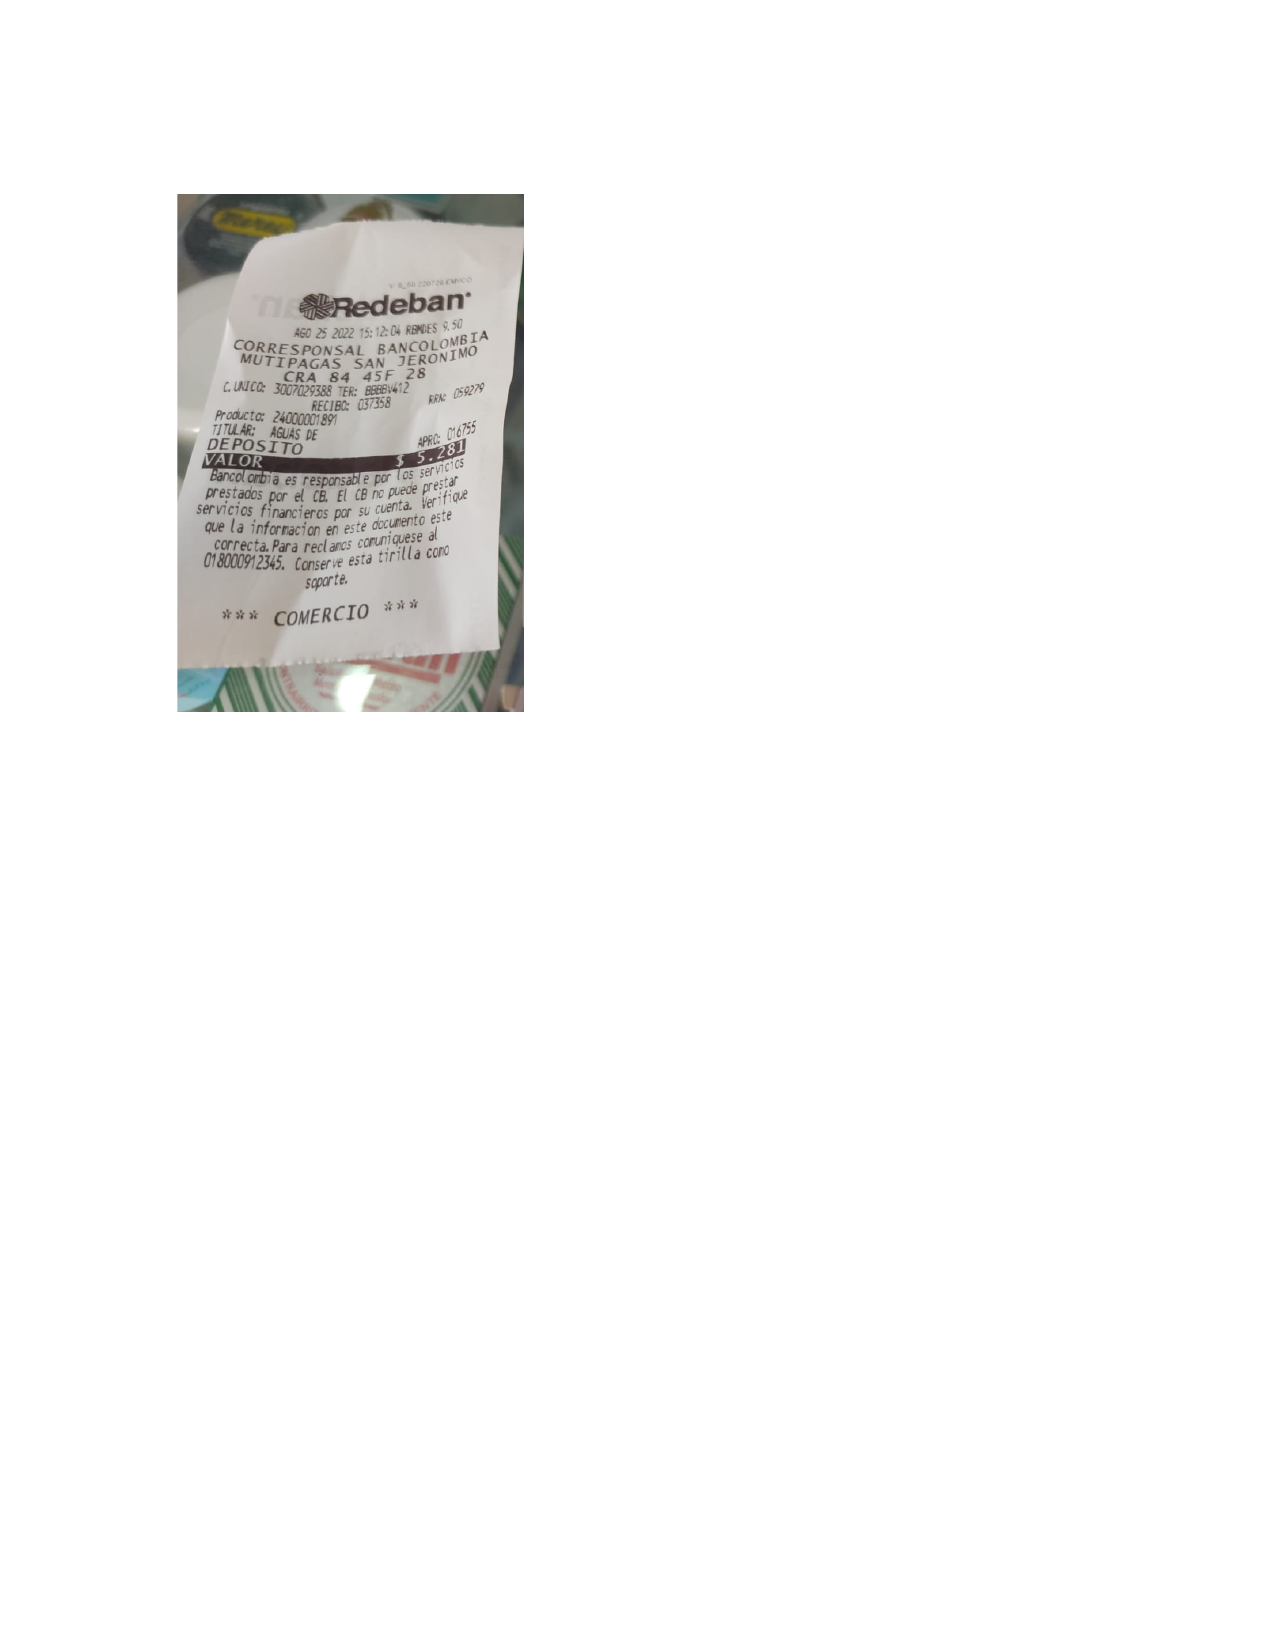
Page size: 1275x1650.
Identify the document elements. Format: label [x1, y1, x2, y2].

picture [177, 194, 524, 712]
